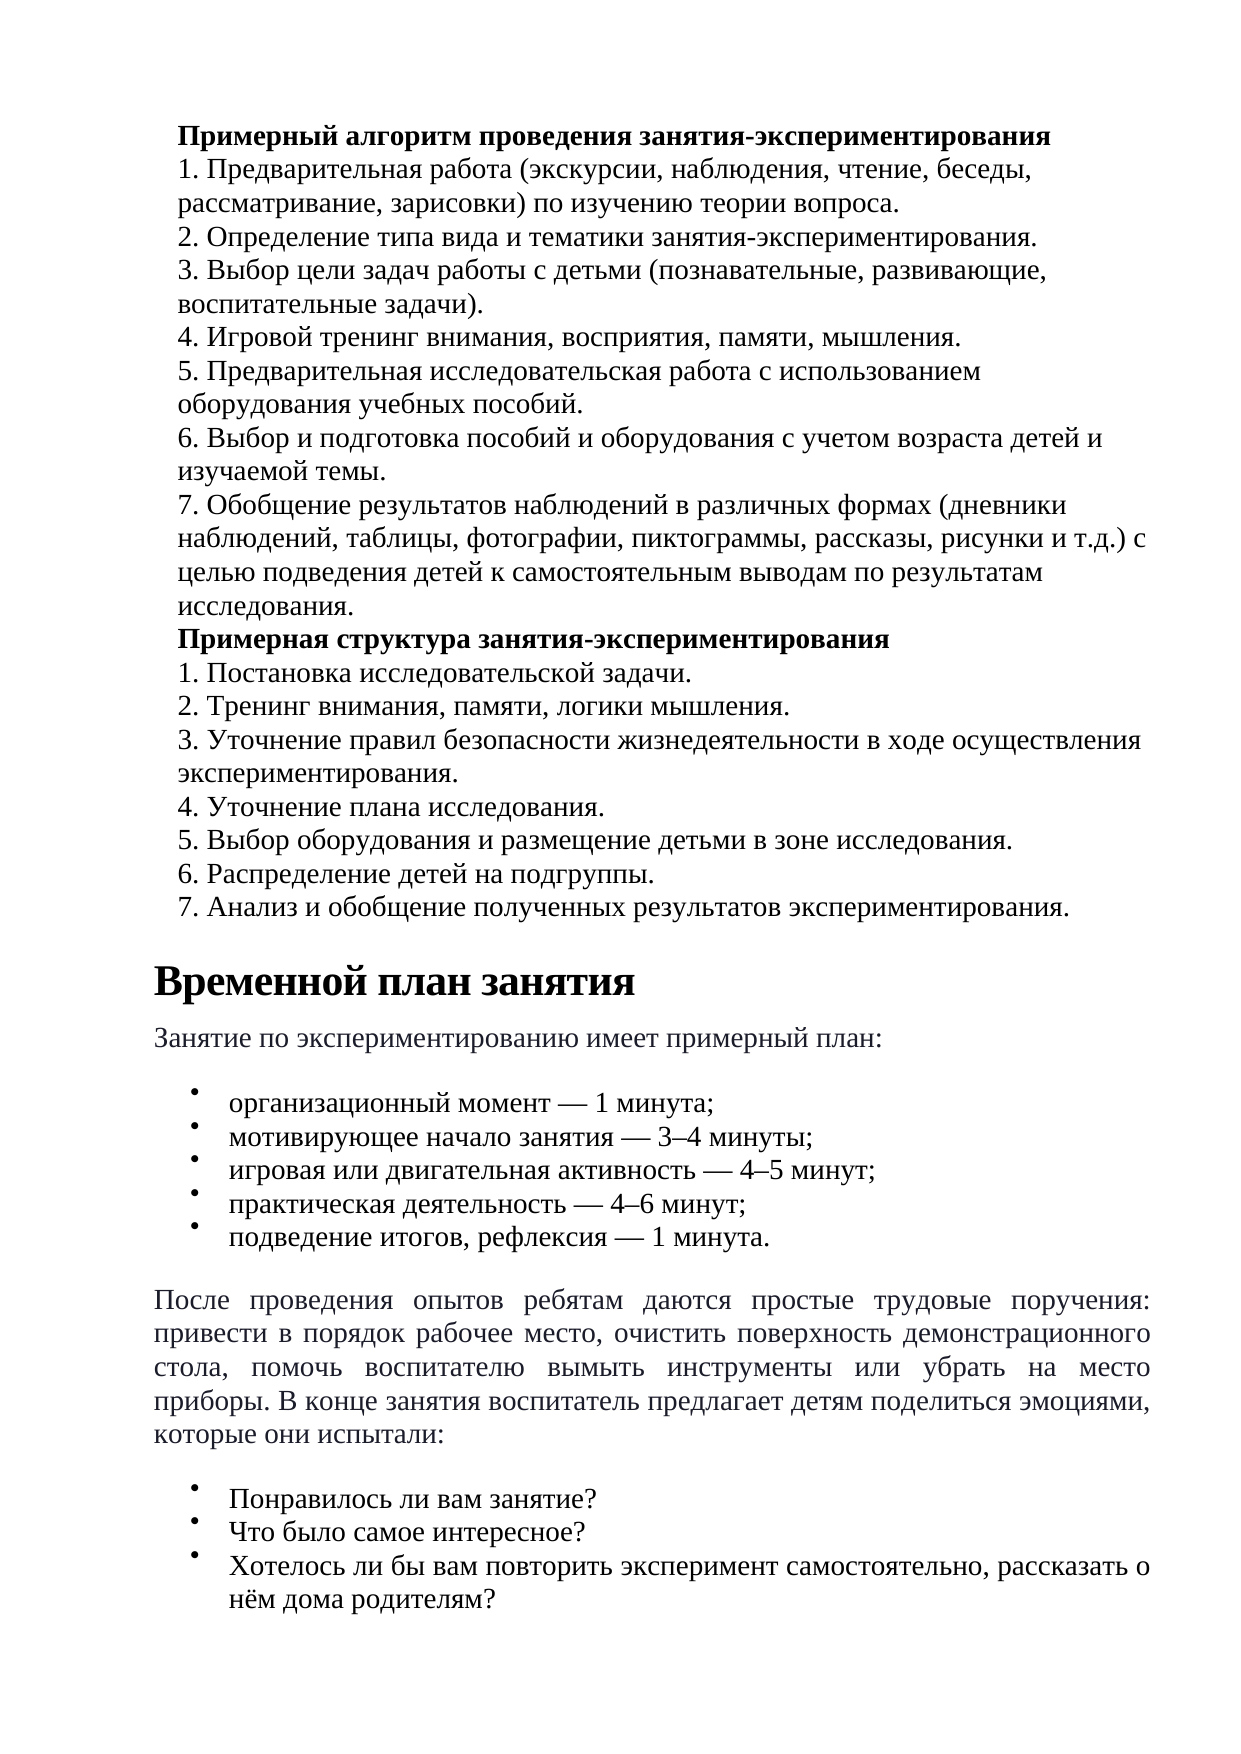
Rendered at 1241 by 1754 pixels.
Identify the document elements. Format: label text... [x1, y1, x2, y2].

text 1. Предварительная работа (экскурсии, наблюдения, чтение, беседы, рассматривание, зарисовки) по изучению теории вопроса. 2. Определение типа вида и тематики занятия-экспериментирования. 3. Выбор цели задач работы с детьми (познавательные, развивающие, воспитательные задачи). 4. Игровой тренинг внимания, восприятия, памяти, мышления. 5. Предварительная исследовательская работа с использованием оборудования учебных пособий. 6. Выбор и подготовка пособий и оборудования с учетом возраста детей и изучаемой темы. 7. Обобщение результатов наблюдений в различных формах (дневники наблюдений, таблицы, фотографии, пиктограммы, рассказы, рисунки и т.д.) с целью подведения детей к самостоятельным выводам по результатам исследования. [177, 152, 1152, 621]
list организационный момент — 1 минута; [191, 1085, 1152, 1119]
text Временной план занятия [154, 954, 1152, 1005]
text Примерная структура занятия-экспериментирования [177, 621, 1152, 655]
list Что было самое интересное? [191, 1514, 1152, 1548]
text После проведения опытов ребятам даются простые трудовые поручения: привести в порядок рабочее место, очистить поверхность демонстрационного стола, помочь воспитателю вымыть инструменты или убрать на место приборы. В конце занятия воспитатель предлагает детям поделиться эмоциями, которые они испытали: [154, 1282, 1152, 1450]
list практическая деятельность — 4–6 минут; [191, 1186, 1152, 1219]
list Хотелось ли бы вам повторить эксперимент самостоятельно, рассказать о нём дома родителям? [191, 1548, 1152, 1615]
text Занятие по экспериментированию имеет примерный план: [154, 1020, 1152, 1054]
list игровая или двигательная активность — 4–5 минут; [191, 1152, 1152, 1186]
list подведение итогов, рефлексия — 1 минута. [191, 1219, 1152, 1253]
text 1. Постановка исследовательской задачи. 2. Тренинг внимания, памяти, логики мышления. 3. Уточнение правил безопасности жизнедеятельности в ходе осуществления экспериментирования. 4. Уточнение плана исследования. 5. Выбор оборудования и размещение детьми в зоне исследования. 6. Распределение детей на подгруппы. 7. Анализ и обобщение полученных результатов экспериментирования. [177, 655, 1152, 923]
list мотивирующее начало занятия — 3–4 минуты; [191, 1119, 1152, 1152]
text Примерный алгоритм проведения занятия-экспериментирования [177, 118, 1152, 152]
list Понравилось ли вам занятие? [191, 1481, 1152, 1514]
